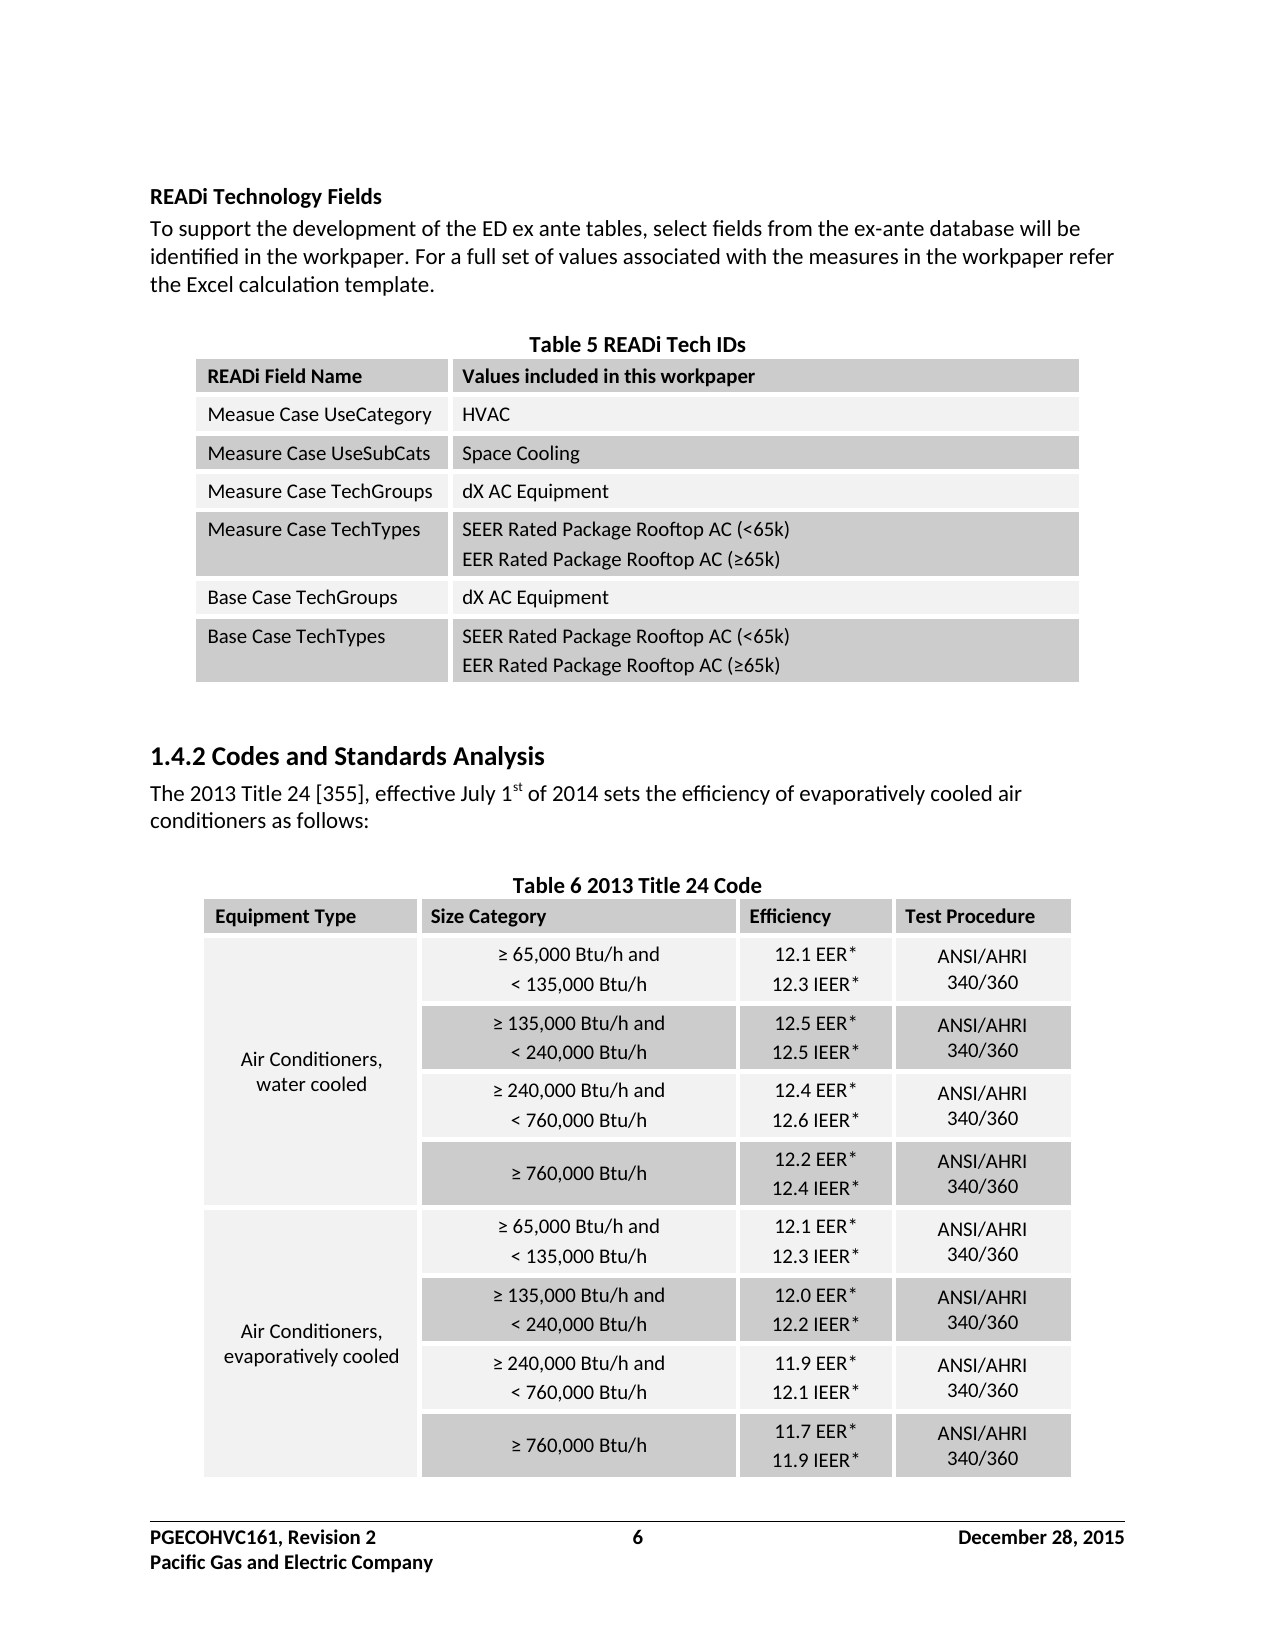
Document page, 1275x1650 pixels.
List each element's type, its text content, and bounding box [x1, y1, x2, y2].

text READi Technology Fields [150, 182, 1125, 210]
table_cell Base Case TechGroups [196, 581, 448, 614]
table_cell 12.1 EER* 12.3 IEER* [740, 1210, 892, 1273]
table_cell ≥ 65,000 Btu/h and < 135,000 Btu/h [422, 1210, 736, 1273]
table_cell Air Conditioners, evaporatively cooled [204, 1210, 417, 1477]
table_cell 12.5 EER* 12.5 IEER* [740, 1006, 892, 1069]
table_cell ANSI/AHRI 340/360 [896, 1346, 1071, 1409]
table_cell ≥ 135,000 Btu/h and < 240,000 Btu/h [422, 1278, 736, 1341]
table_cell ANSI/AHRI 340/360 [896, 1210, 1071, 1273]
table_cell 12.4 EER* 12.6 IEER* [740, 1074, 892, 1137]
table_cell Measue Case UseCategory [196, 397, 448, 431]
text Table 5 READi Tech IDs [150, 331, 1125, 359]
table_header Size Category [422, 899, 736, 933]
table_cell 11.9 EER* 12.1 IEER* [740, 1346, 892, 1409]
table_cell 12.2 EER* 12.4 IEER* [740, 1142, 892, 1205]
table_cell Measure Case UseSubCats [196, 436, 448, 469]
table_cell ≥ 65,000 Btu/h and < 135,000 Btu/h [422, 938, 736, 1001]
table_cell HVAC [453, 397, 1079, 431]
table_header READi Field Name [196, 359, 448, 392]
table_cell ≥ 760,000 Btu/h [422, 1142, 736, 1205]
text Table 6 2013 Title 24 Code [150, 871, 1125, 899]
text The 2013 Title 24 [355], effective July 1st of 2014 sets the efficiency of evaporatively cooled air conditioners as follows: [150, 779, 1125, 835]
table_cell ANSI/AHRI 340/360 [896, 1074, 1071, 1137]
table_cell ANSI/AHRI 340/360 [896, 1278, 1071, 1341]
table_cell 12.0 EER* 12.2 IEER* [740, 1278, 892, 1341]
table_cell dX AC Equipment [453, 581, 1079, 614]
table_cell Space Cooling [453, 436, 1079, 469]
table_header Equipment Type [204, 899, 417, 933]
subtitle 1.4.2 Codes and Standards Analysis [150, 739, 1125, 772]
table_cell ANSI/AHRI 340/360 [896, 1414, 1071, 1477]
table_cell ANSI/AHRI 340/360 [896, 938, 1071, 1001]
table_cell Measure Case TechGroups [196, 474, 448, 508]
table_cell SEER Rated Package Rooftop AC (<65k) EER Rated Package Rooftop AC (≥65k) [453, 619, 1079, 682]
text To support the development of the ED ex ante tables, select fields from the ex-ante database will be identified in the workpaper. For a full set of values associated with the measures in the workpaper refer the Excel calculation template. [150, 214, 1125, 298]
table_cell dX AC Equipment [453, 474, 1079, 508]
table_cell 11.7 EER* 11.9 IEER* [740, 1414, 892, 1477]
table_cell Base Case TechTypes [196, 619, 448, 682]
table_cell ANSI/AHRI 340/360 [896, 1142, 1071, 1205]
table_cell ANSI/AHRI 340/360 [896, 1006, 1071, 1069]
table_cell ≥ 240,000 Btu/h and < 760,000 Btu/h [422, 1346, 736, 1409]
table_header Values included in this workpaper [453, 359, 1079, 392]
table_cell SEER Rated Package Rooftop AC (<65k) EER Rated Package Rooftop AC (≥65k) [453, 512, 1079, 576]
table_cell 12.1 EER* 12.3 IEER* [740, 938, 892, 1001]
table_cell Measure Case TechTypes [196, 512, 448, 576]
table_cell ≥ 760,000 Btu/h [422, 1414, 736, 1477]
table_cell Air Conditioners, water cooled [204, 938, 417, 1205]
table_header Efficiency [740, 899, 892, 933]
table_cell ≥ 240,000 Btu/h and < 760,000 Btu/h [422, 1074, 736, 1137]
table_header Test Procedure [896, 899, 1071, 933]
table_cell ≥ 135,000 Btu/h and < 240,000 Btu/h [422, 1006, 736, 1069]
